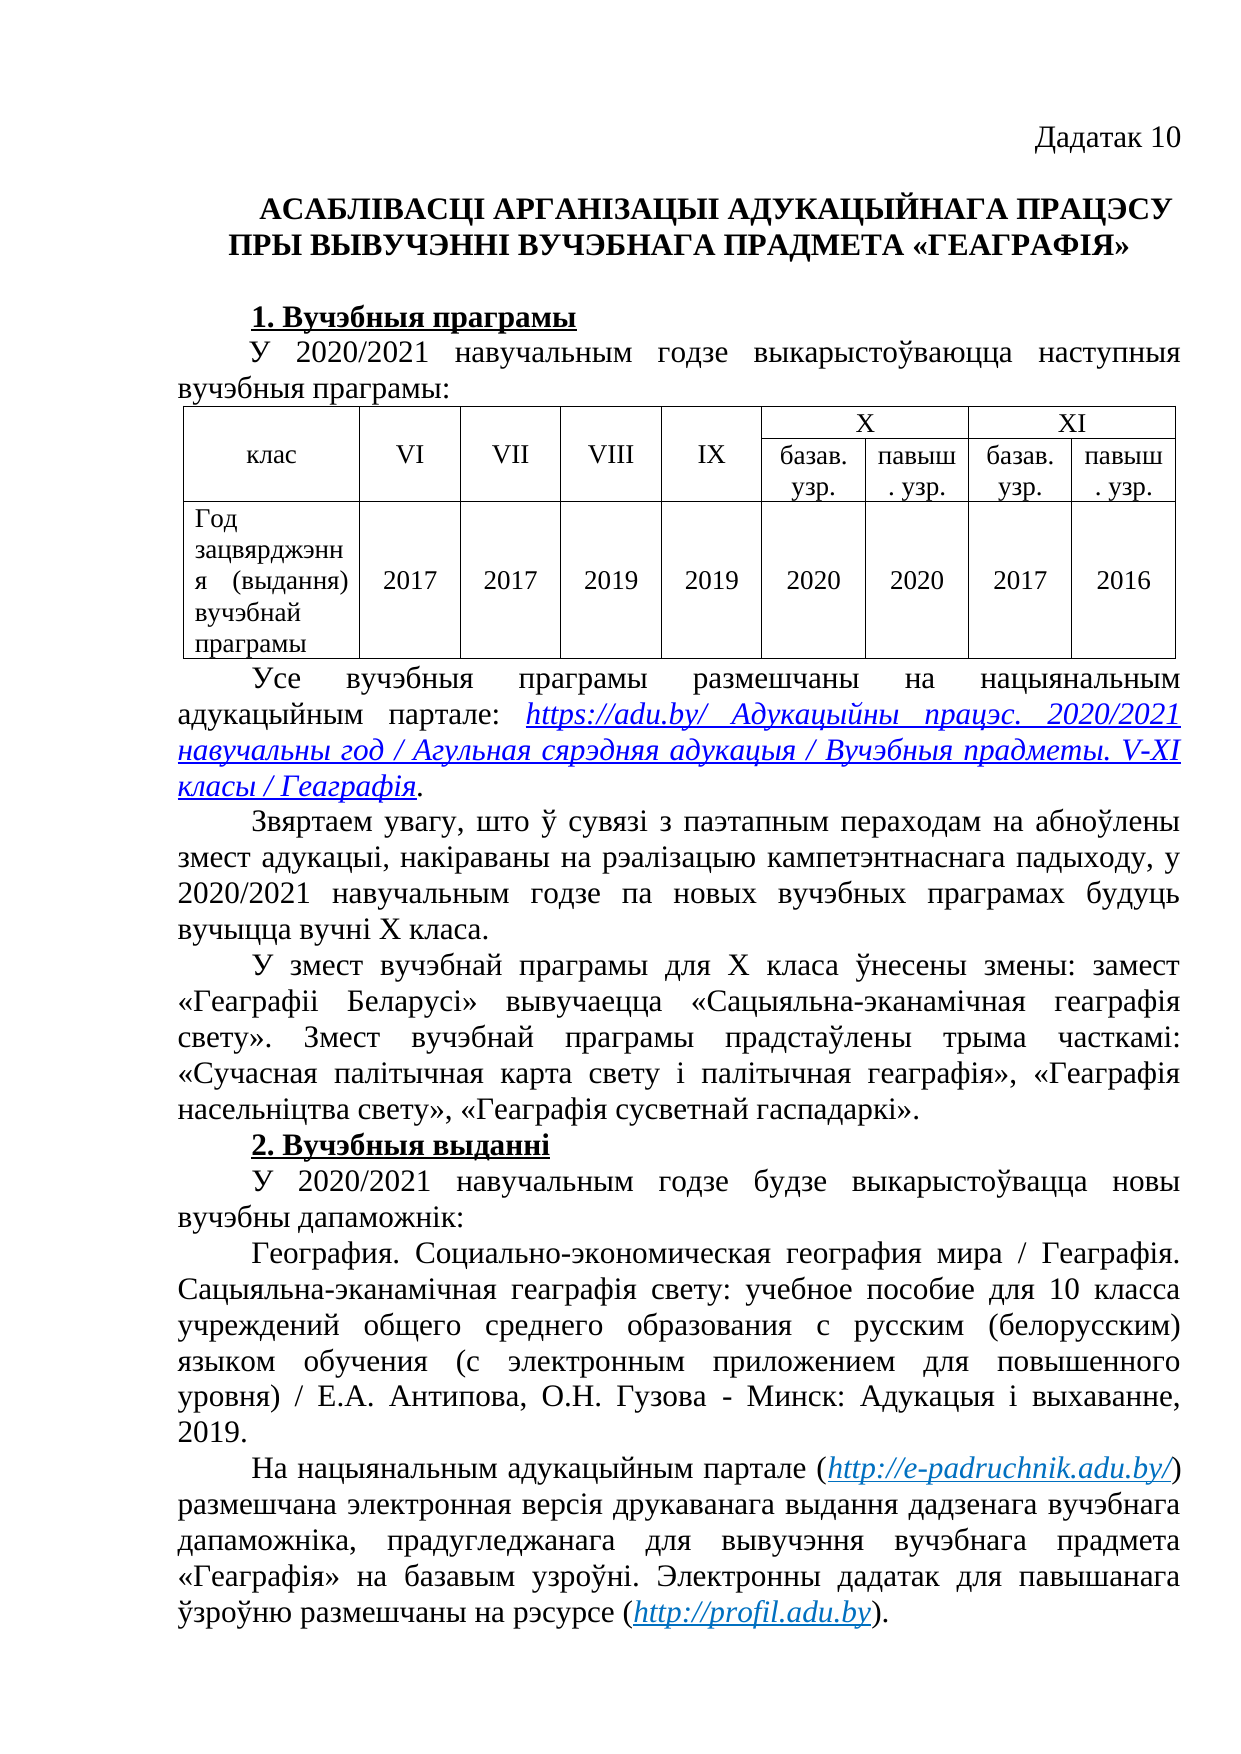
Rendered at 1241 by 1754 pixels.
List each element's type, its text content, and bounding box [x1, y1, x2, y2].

text География. Социально-экономическая география мира / Геаграфія. Сацыяльна-эканамічная геаграфія свету: учебное пособие для 10 класса учреждений общего среднего образования с русским (белорусским) языком обучения (с электронным приложением для повышенного уровня) / Е.А. Антипова, О.Н. Гузова - Минск: Адукацыя і выхаванне, 2019. [177, 1234, 1181, 1449]
table_header VI [360, 407, 460, 501]
text 1. Вучэбныя праграмы [177, 298, 1181, 334]
table_cell 2020 [866, 502, 968, 658]
text У змест вучэбнай праграмы для X класа ўнесены змены: замест «Геаграфіі Беларусі» вывучаецца «Сацыяльна-эканамічная геаграфія свету». Змест вучэбнай праграмы прадстаўлены трыма часткамі: «Сучасная палітычная карта свету і палітычная геаграфія», «Геаграфія насельніцтва свету», «Геаграфія сусветнай гаспадаркі». [177, 946, 1181, 1126]
table_cell 2016 [1072, 502, 1175, 658]
table_header VII [461, 407, 560, 501]
text Дадатак 10 [177, 118, 1181, 154]
text Звяртаем увагу, што ў сувязі з паэтапным пераходам на абноўлены змест адукацыі, накіраваны на рэалізацыю кампетэнтнаснага падыходу, у 2020/2021 навучальным годзе па новых вучэбных праграмах будуць вучыцца вучні X класа. [177, 803, 1181, 946]
table_cell базав. узр. [762, 439, 865, 501]
text Усе вучэбныя праграмы размешчаны на нацыянальным адукацыйным партале: https://adu.by/ Адукацыйны працэс. 2020/2021 навучальны год / Агульная сярэдняя адукацыя / Вучэбныя прадметы. V-XI класы / Геаграфія. [177, 763, 1181, 803]
table_cell базав. узр. [969, 439, 1071, 501]
table_cell 2017 [969, 502, 1071, 658]
table_cell 2019 [561, 502, 661, 658]
table_cell павыш. узр. [1072, 439, 1175, 501]
text 2. Вучэбныя выданні [177, 1126, 1181, 1162]
table_header XI [969, 407, 1175, 438]
text У 2020/2021 навучальным годзе будзе выкарыстоўвацца новы вучэбны дапаможнік: [177, 1162, 1181, 1234]
table_cell 2020 [762, 502, 865, 658]
table_cell павыш. узр. [866, 439, 968, 501]
table_header VIII [561, 407, 661, 501]
table_cell 2017 [360, 502, 460, 658]
table_header IX [662, 407, 761, 501]
text Усе вучэбныя праграмы размешчаны на нацыянальным адукацыйным партале: https://adu.by/ Адукацыйны працэс. 2020/2021 навучальны год / Агульная сярэдняя адукацыя / Вучэбныя прадметы. V-XI класы / Геаграфія. [177, 659, 1181, 762]
table_header клас [184, 407, 359, 501]
table_cell 2019 [662, 502, 761, 658]
text Асаблівасці арганізацыі адукацыйнага працэсу пры вывучэнні вучэбнага прадмета «Геаграфія» [177, 190, 1181, 262]
text У 2020/2021 навучальным годзе выкарыстоўваюцца наступныя вучэбныя праграмы: [177, 334, 1181, 406]
table_header Х [762, 407, 968, 438]
table_cell Год зацвярджэння (выдання) вучэбнай праграмы [184, 502, 359, 658]
text На нацыянальным адукацыйным партале (http://e-padruchnik.adu.by/) размешчана электронная версія друкаванага выдання дадзенага вучэбнага дапаможніка, прадугледжанага для вывучэння вучэбнага прадмета «Геаграфія» на базавым узроўні. Электронны дадатак для павышанага ўзроўню размешчаны на рэсурсе (http://profil.adu.by). [177, 1449, 1181, 1629]
table_cell 2017 [461, 502, 560, 658]
